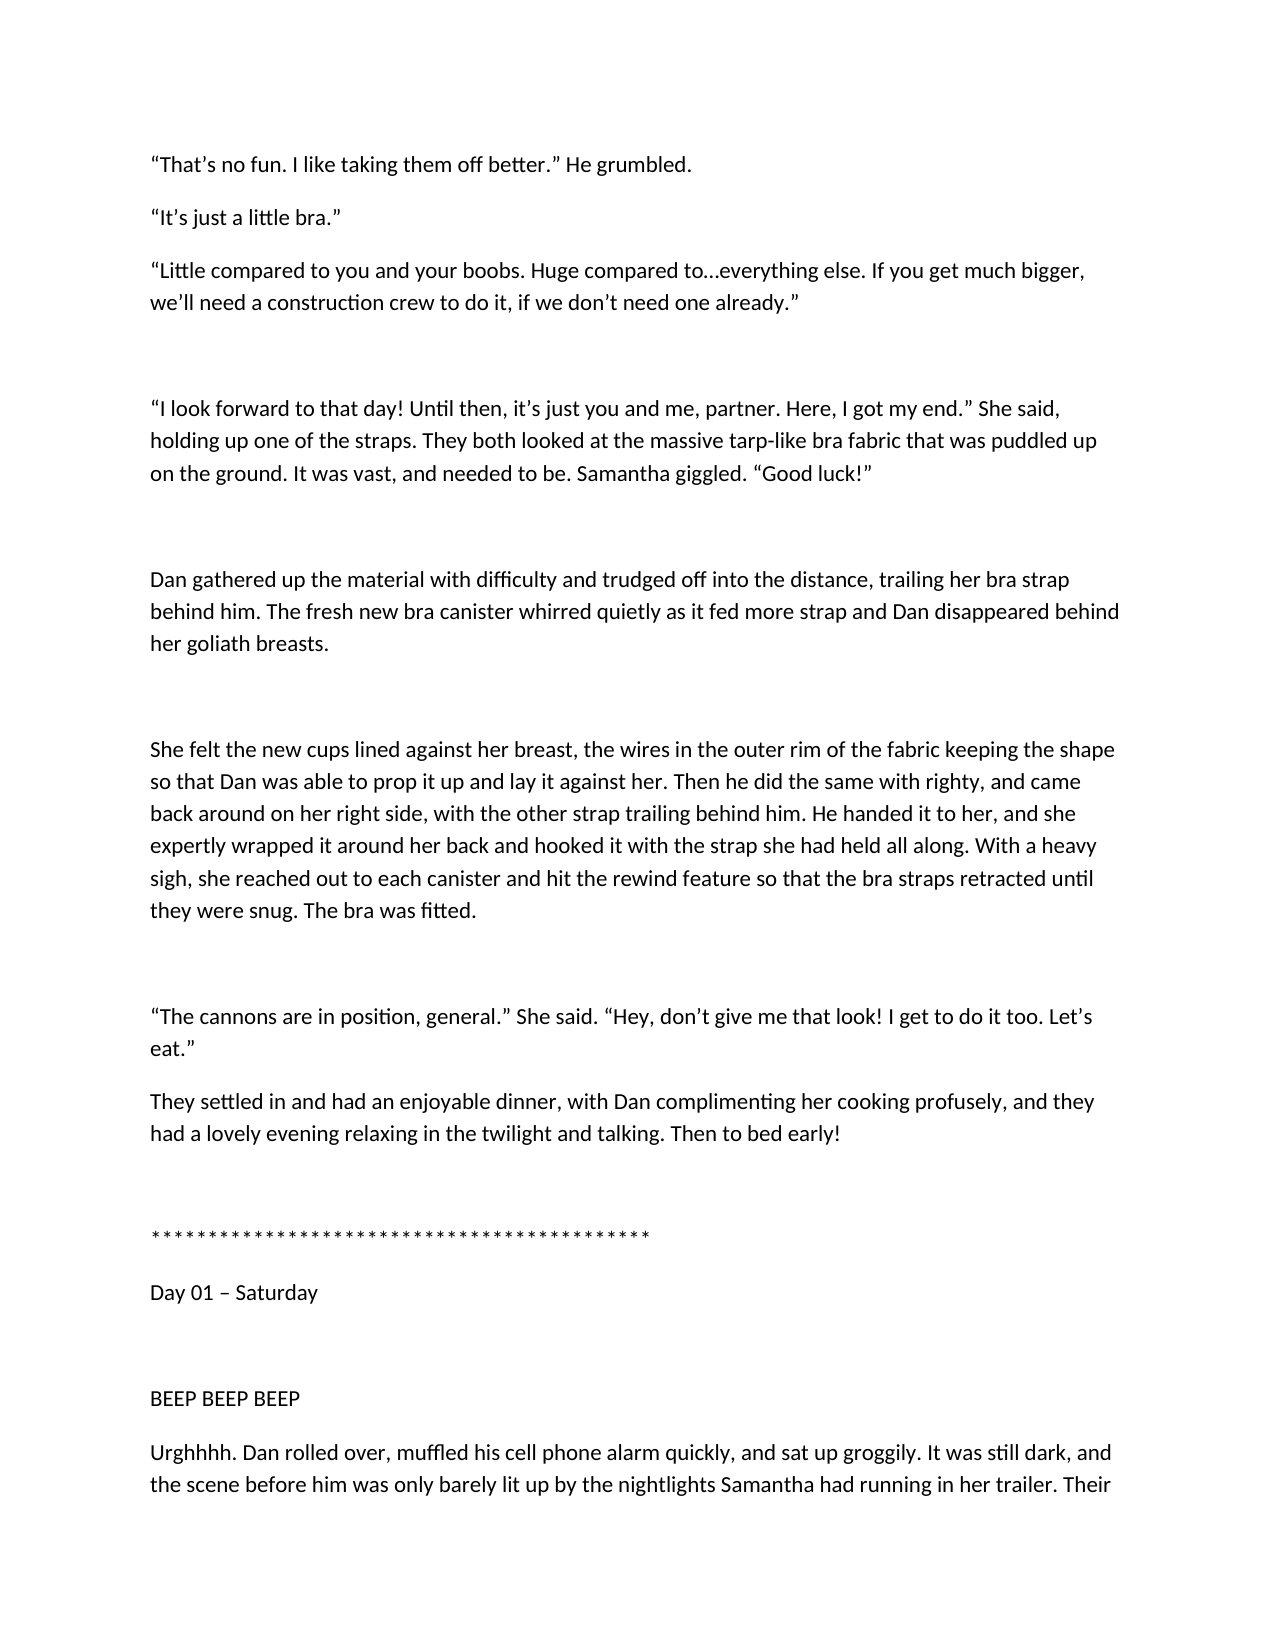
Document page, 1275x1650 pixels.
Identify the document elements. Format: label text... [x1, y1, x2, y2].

text “The cannons are in position, general.” She said. “Hey, don’t give me that look! I get to do it too. Let’s eat.” [150, 1002, 1125, 1062]
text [150, 1438, 1125, 1498]
text They settled in and had an enjoyable dinner, with Dan complimenting her cooking profusely, and they had a lovely evening relaxing in the twilight and talking. Then to bed early! [150, 1087, 1125, 1147]
text “That’s no fun. I like taking them off better.” He grumbled. [150, 150, 1125, 178]
text ******************************************** [150, 1226, 1125, 1253]
text She felt the new cups lined against her breast, the wires in the outer rim of the fabric keeping the shape so that Dan was able to prop it up and lay it against her. Then he did the same with righty, and came back around on her right side, with the other strap trailing behind him. He handed it to her, and she expertly wrapped it around her back and hooked it with the strap she had held all along. With a heavy sigh, she reached out to each canister and hit the rewind feature so that the bra straps retracted until they were snug. The bra was fitted. [150, 735, 1125, 924]
text BEEP BEEP BEEP [150, 1384, 1125, 1413]
text Day 01 – Saturday [150, 1278, 1125, 1307]
text “It’s just a little bra.” [150, 203, 1125, 231]
text “Little compared to you and your boobs. Huge compared to…everything else. If you get much bigger, we’ll need a construction crew to do it, if we don’t need one already.” [150, 256, 1125, 316]
text Dan gathered up the material with difficulty and trudged off into the distance, trailing her bra strap behind him. The fresh new bra canister whirred quietly as it fed more strap and Dan disappeared behind her goliath breasts. [150, 565, 1125, 657]
text “I look forward to that day! Until then, it’s just you and me, partner. Here, I got my end.” She said, holding up one of the straps. They both looked at the massive tarp-like bra fabric that was puddled up on the ground. It was vast, and needed to be. Samantha giggled. “Good luck!” [150, 394, 1125, 487]
